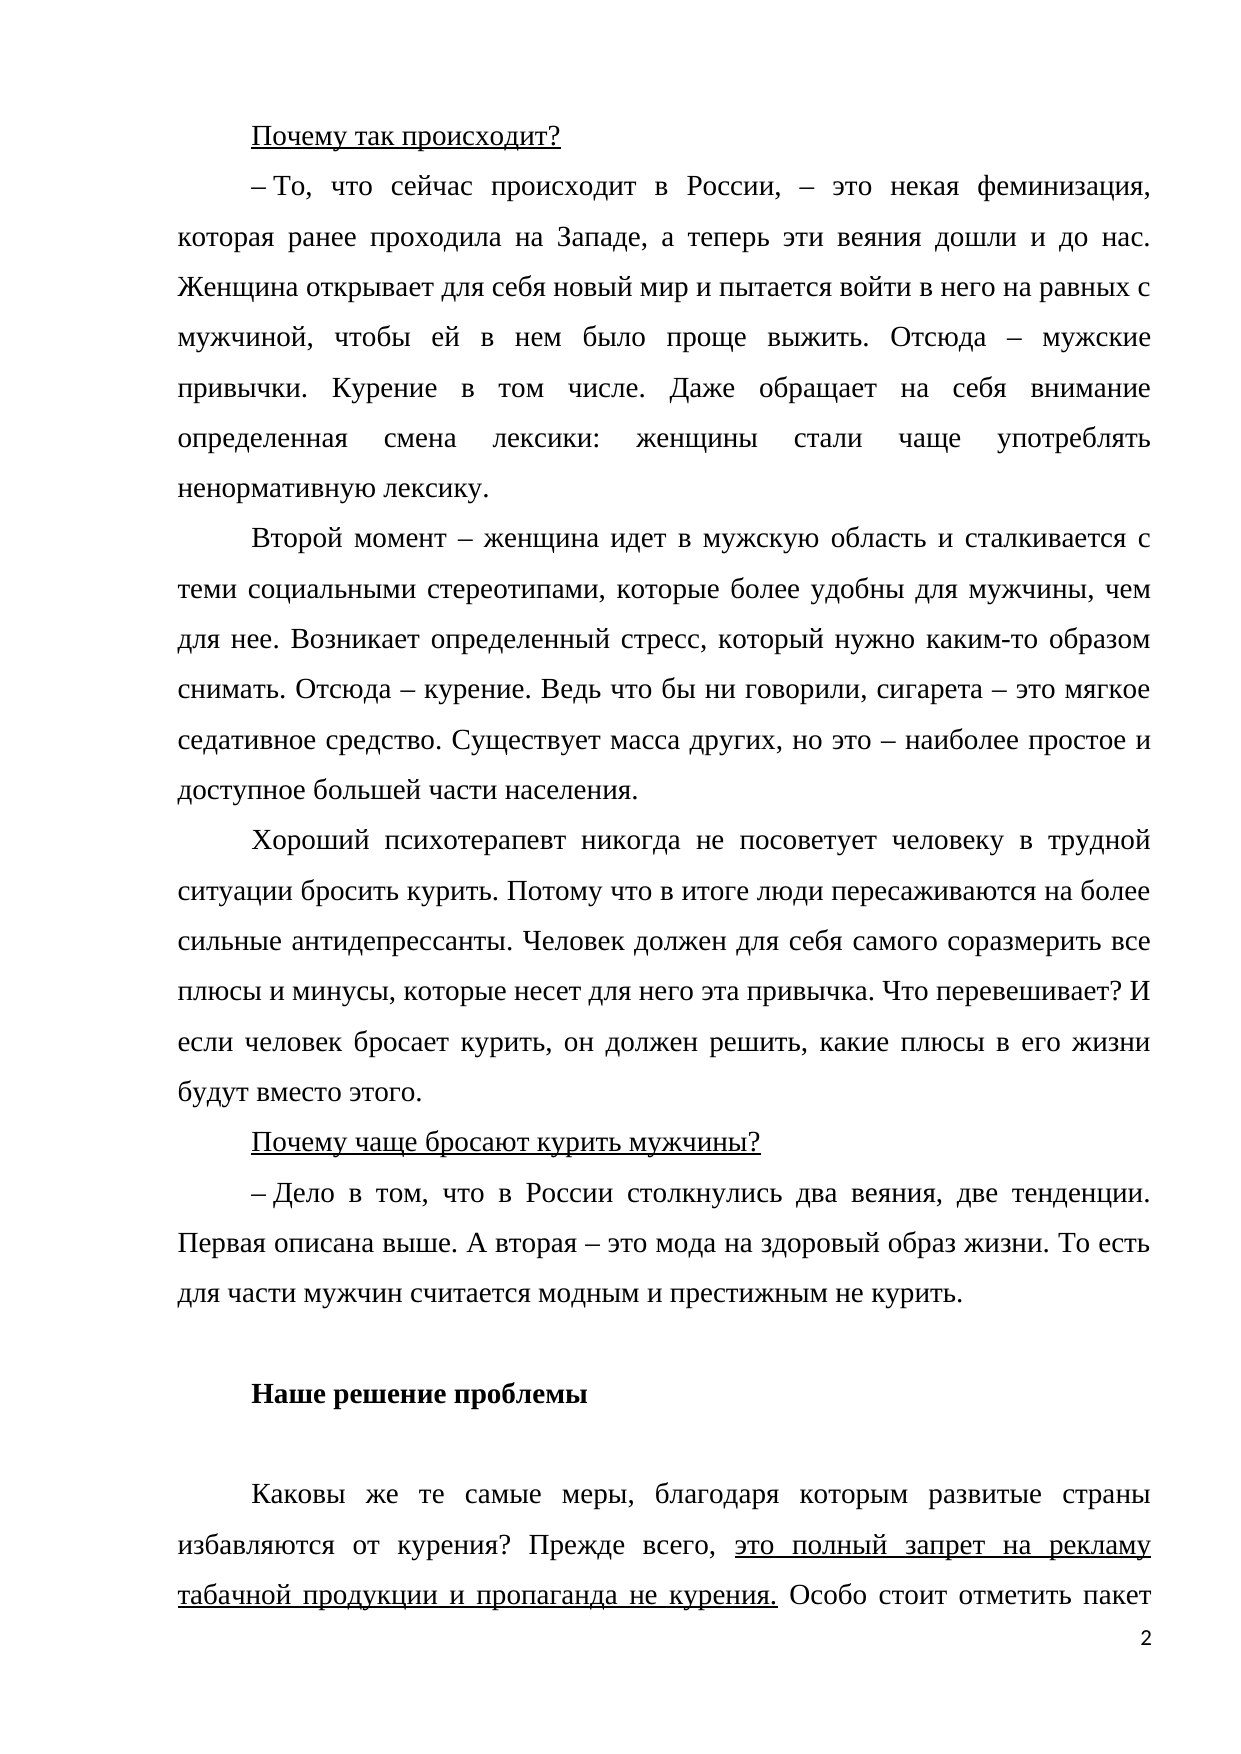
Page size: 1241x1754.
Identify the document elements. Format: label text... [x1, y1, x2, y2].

text – Дело в том, что в России столкнулись два веяния, две тенденции. Первая описана выше. А вторая – это мода на здоровый образ жизни. То есть для части мужчин считается модным и престижным не курить. [177, 1175, 1152, 1309]
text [177, 1477, 1152, 1611]
text Второй момент – женщина идет в мужскую область и сталкивается с теми социальными стереотипами, которые более удобны для мужчины, чем для нее. Возникает определенный стресс, который нужно каким-то образом снимать. Отсюда – курение. Ведь что бы ни говорили, сигарета – это мягкое седативное средство. Существует масса других, но это – наиболее простое и доступное большей части населения. [177, 521, 1152, 806]
text Почему так происходит? [177, 118, 1152, 152]
text – То, что сейчас происходит в России, – это некая феминизация, которая ранее проходила на Западе, а теперь эти веяния дошли и до нас. Женщина открывает для себя новый мир и пытается войти в него на равных с мужчиной, чтобы ей в нем было проще выжить. Отсюда – мужские привычки. Курение в том числе. Даже обращает на себя внимание определенная смена лексики: женщины стали чаще употреблять ненормативную лексику. [177, 168, 1152, 504]
text Наше решение проблемы [177, 1376, 1152, 1409]
text Почему чаще бросают курить мужчины? [177, 1124, 1152, 1158]
text Хороший психотерапевт никогда не посоветует человеку в трудной ситуации бросить курить. Потому что в итоге люди пересаживаются на более сильные антидепрессанты. Человек должен для себя самого соразмерить все плюсы и минусы, которые несет для него эта привычка. Что перевешивает? И если человек бросает курить, он должен решить, какие плюсы в его жизни будут вместо этого. [177, 822, 1152, 1108]
